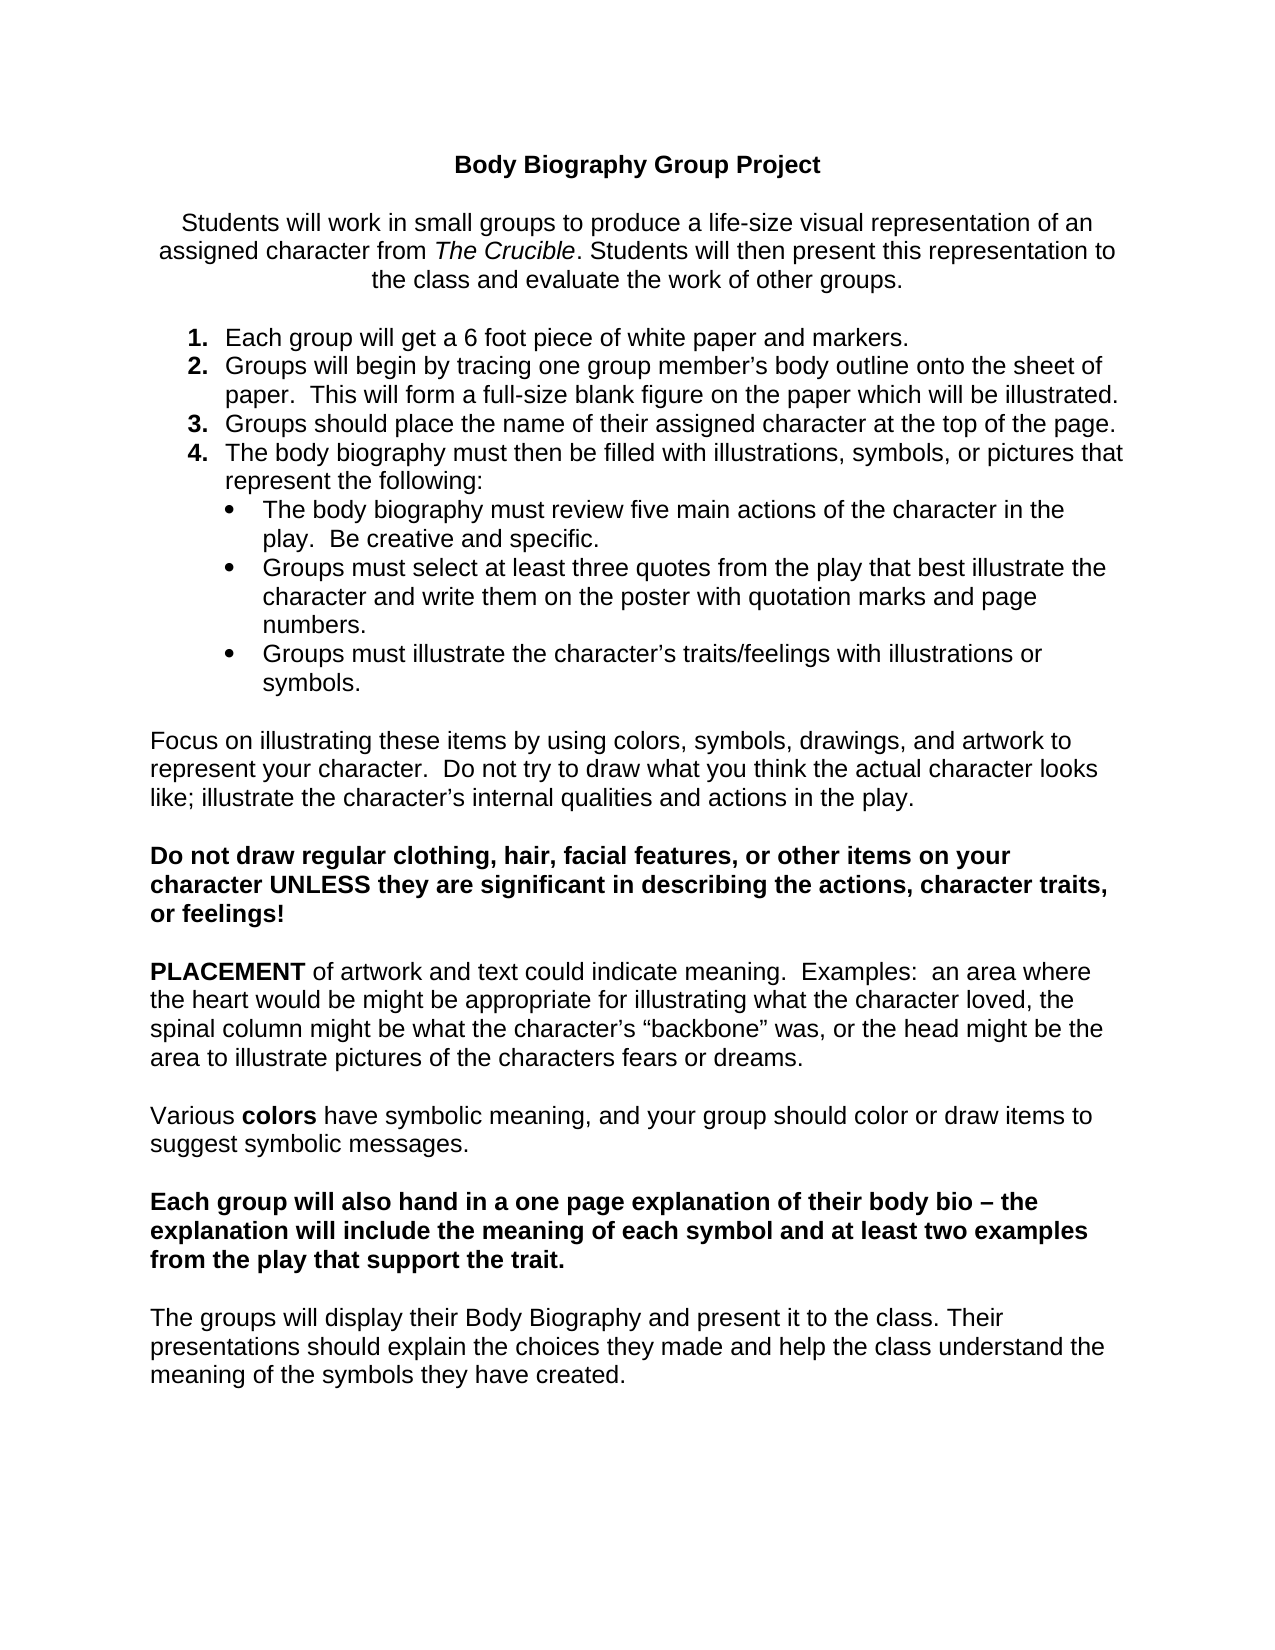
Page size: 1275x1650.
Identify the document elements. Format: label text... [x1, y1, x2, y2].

list Groups will begin by tracing one group member’s body outline onto the sheet of paper. This will form a full-size blank figure on the paper which will be illustrated. [187, 351, 1125, 409]
list The body biography must review five main actions of the character in the play. Be creative and specific. [225, 495, 1125, 553]
text The groups will display their Body Biography and present it to the class. Their presentations should explain the choices they made and help the class understand the meaning of the symbols they have created. [150, 1303, 1125, 1389]
list Groups must illustrate the character’s traits/feelings with illustrations or symbols. [225, 639, 1125, 697]
text PLACEMENT of artwork and text could indicate meaning. Examples: an area where the heart would be might be appropriate for illustrating what the character loved, the spinal column might be what the character’s “backbone” was, or the head might be the area to illustrate pictures of the characters fears or dreams. [150, 957, 1125, 1072]
list The body biography must then be filled with illustrations, symbols, or pictures that represent the following: [187, 437, 1125, 495]
text Do not draw regular clothing, hair, facial features, or other items on your character UNLESS they are significant in describing the actions, character traits, or feelings! [150, 841, 1125, 927]
list Groups should place the name of their assigned character at the top of the page. [187, 409, 1125, 437]
list Each group will get a 6 foot piece of white paper and markers. [187, 322, 1125, 351]
text Focus on illustrating these items by using colors, symbols, drawings, and artwork to represent your character. Do not try to draw what you think the actual character looks like; illustrate the character’s internal qualities and actions in the play. [150, 726, 1125, 812]
list Groups must select at least three quotes from the play that best illustrate the character and write them on the poster with quotation marks and page numbers. [225, 553, 1125, 639]
text Body Biography Group Project [150, 150, 1125, 179]
text Students will work in small groups to produce a life-size visual representation of an assigned character from The Crucible. Students will then present this representation to the class and evaluate the work of other groups. [150, 207, 1125, 294]
text Each group will also hand in a one page explanation of their body bio – the explanation will include the meaning of each symbol and at least two examples from the play that support the trait. [150, 1187, 1125, 1274]
text Various colors have symbolic meaning, and your group should color or draw items to suggest symbolic messages. [150, 1101, 1125, 1158]
